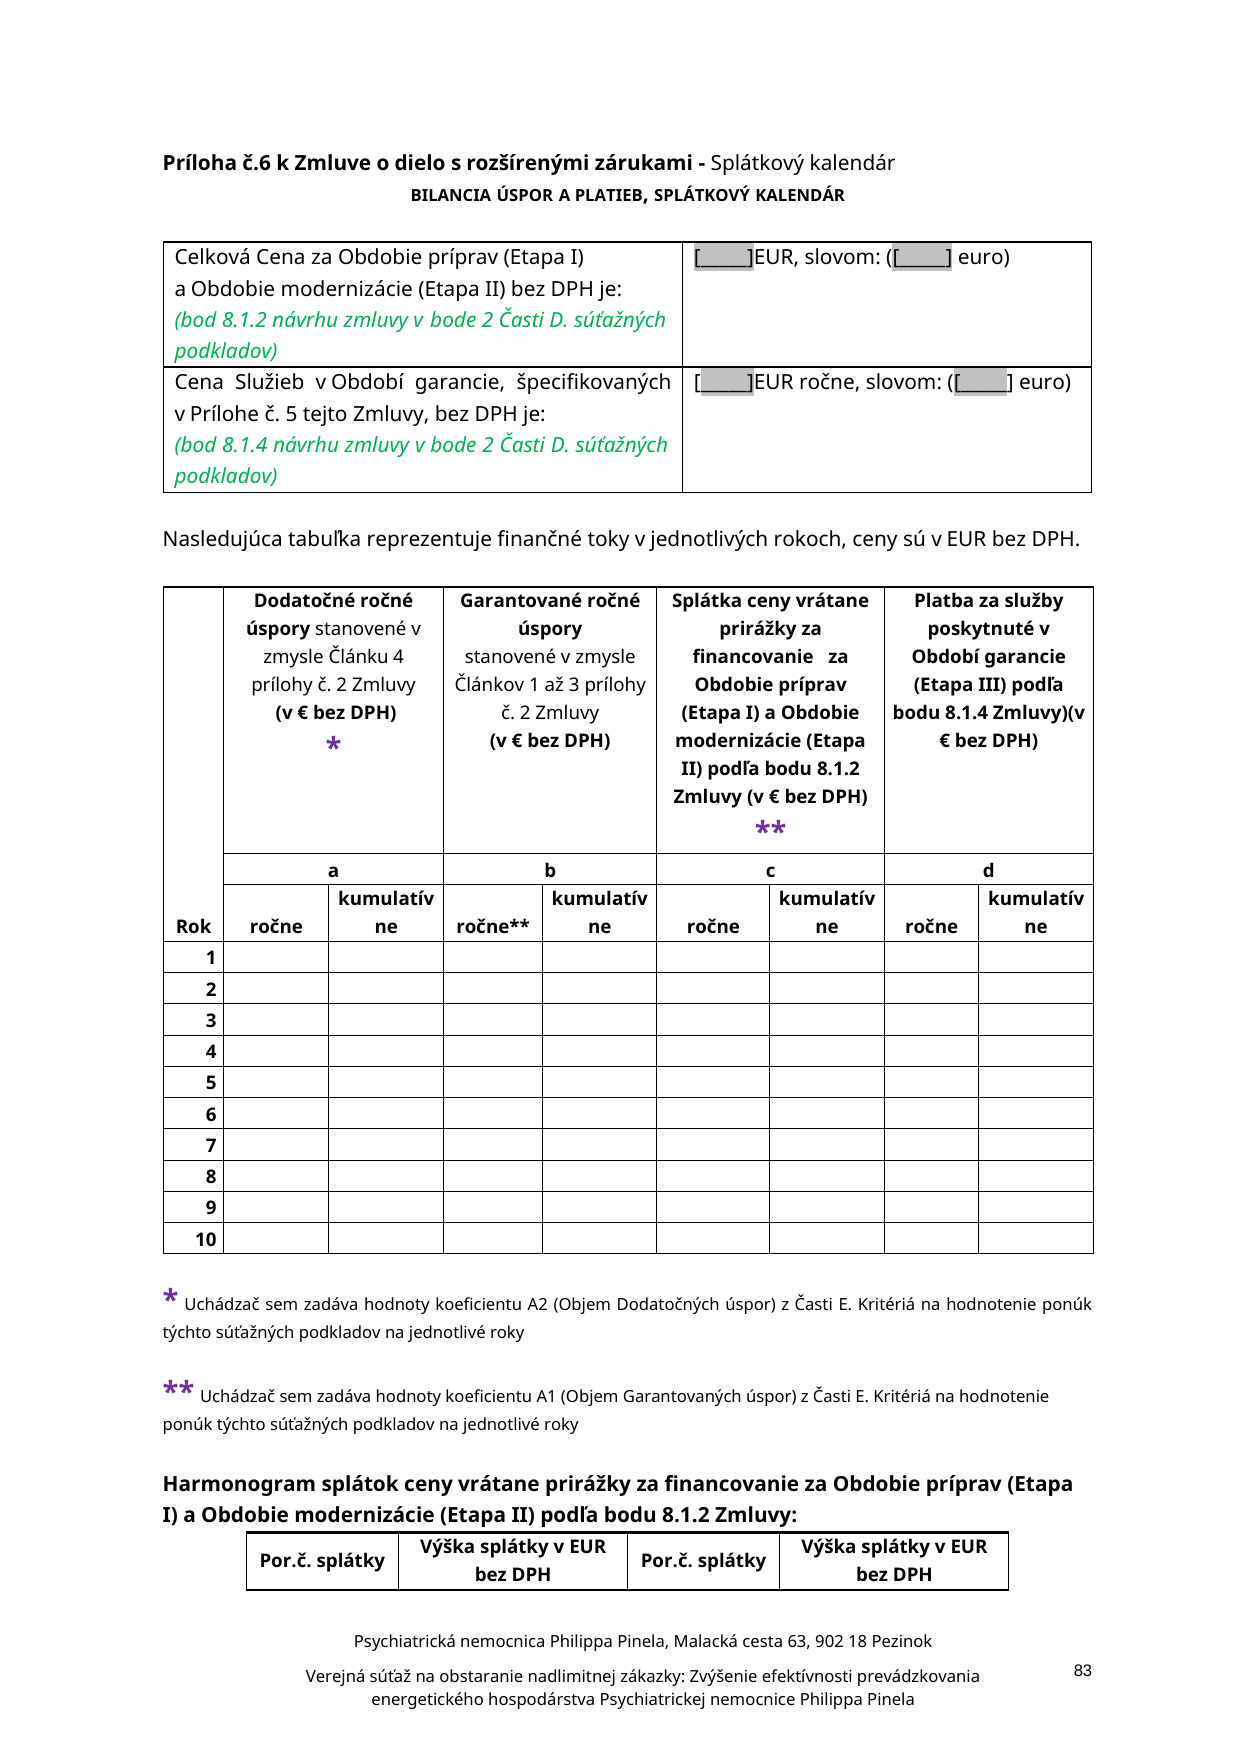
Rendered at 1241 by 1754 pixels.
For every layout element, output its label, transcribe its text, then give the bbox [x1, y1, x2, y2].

table_cell [770, 1192, 884, 1222]
table_cell [543, 1223, 656, 1253]
table_cell 4 [164, 1036, 223, 1066]
table_cell [770, 973, 884, 1003]
table_cell [444, 1129, 542, 1159]
table_cell [224, 942, 328, 972]
text ** Uchádzač sem zadáva hodnoty koeficientu A1 (Objem Garantovaných úspor) z Časti E. Kritériá na hodnotenie ponúk týchto súťažných podkladov na jednotlivé roky [162, 1371, 1093, 1436]
table_cell [329, 1129, 443, 1159]
table_cell 3 [164, 1004, 223, 1034]
table_cell ročne** [444, 885, 542, 941]
table_cell [885, 1223, 978, 1253]
table_cell [444, 1161, 542, 1191]
table_cell [543, 1067, 656, 1097]
table_cell [979, 1192, 1093, 1222]
table_cell [657, 1036, 769, 1066]
table_header Splátka ceny vrátane prirážky za financovanie za Obdobie príprav (Etapa I) a Obdobie modernizácie (Etapa II) podľa bodu 8.1.2 Zmluvy (v € bez DPH) ** [657, 588, 884, 853]
text Príloha č.6 k Zmluve o dielo s rozšírenými zárukami - Splátkový kalendár [162, 148, 1093, 176]
table_cell [224, 1004, 328, 1034]
table_header Výška splátky v EUR bez DPH [399, 1534, 627, 1589]
text * Uchádzač sem zadáva hodnoty koeficientu A2 (Objem Dodatočných úspor) z Časti E. Kritériá na hodnotenie ponúk týchto súťažných podkladov na jednotlivé roky [162, 1279, 1093, 1344]
table_cell 5 [164, 1067, 223, 1097]
table_cell [885, 1098, 978, 1128]
table_header Por.č. splátky [247, 1534, 398, 1589]
table_cell [543, 1098, 656, 1128]
table_cell [444, 1036, 542, 1066]
table_cell [543, 973, 656, 1003]
table_cell [979, 942, 1093, 972]
table_cell [329, 1098, 443, 1128]
text Nasledujúca tabuľka reprezentuje finančné toky v jednotlivých rokoch, ceny sú v EUR bez DPH. [162, 524, 1093, 552]
table_header Platba za služby poskytnuté v Období garancie (Etapa III) podľa bodu 8.1.4 Zmluvy)(v € bez DPH) [885, 588, 1093, 853]
table_header Výška splátky v EUR bez DPH [780, 1534, 1008, 1589]
table_cell [543, 1161, 656, 1191]
table_header Garantované ročné úspory stanovené v zmysle Článkov 1 až 3 prílohy č. 2 Zmluvy (v € bez DPH) [444, 588, 656, 853]
table_cell [224, 1036, 328, 1066]
table_cell [224, 1192, 328, 1222]
table_cell 10 [164, 1223, 223, 1253]
table_cell [224, 973, 328, 1003]
table_cell kumulatívne [543, 885, 656, 941]
table_cell [979, 1223, 1093, 1253]
table_cell [885, 1036, 978, 1066]
table_cell [444, 1004, 542, 1034]
table_cell ročne [885, 885, 978, 941]
table_cell [657, 1129, 769, 1159]
table_cell 1 [164, 942, 223, 972]
table_cell [224, 1161, 328, 1191]
table_cell 8 [164, 1161, 223, 1191]
table_cell [979, 1004, 1093, 1034]
table_cell [770, 1161, 884, 1191]
table_cell [329, 1192, 443, 1222]
table_cell [329, 1067, 443, 1097]
table_cell [543, 1192, 656, 1222]
table_cell [224, 1223, 328, 1253]
table_cell [657, 973, 769, 1003]
table_cell [329, 942, 443, 972]
table_cell kumulatívne [770, 885, 884, 941]
table_cell [770, 1004, 884, 1034]
table_cell [543, 1036, 656, 1066]
table_cell [329, 1161, 443, 1191]
table_cell ročne [224, 885, 328, 941]
table_cell [885, 942, 978, 972]
table_cell [444, 973, 542, 1003]
table_cell [444, 1098, 542, 1128]
table_cell [979, 1129, 1093, 1159]
table_cell [657, 1004, 769, 1034]
table_cell [657, 1223, 769, 1253]
table_cell 9 [164, 1192, 223, 1222]
table_cell [885, 1004, 978, 1034]
table_cell [444, 1067, 542, 1097]
table_cell [657, 1098, 769, 1128]
table_cell [885, 973, 978, 1003]
table_cell [770, 1036, 884, 1066]
table_cell [224, 1098, 328, 1128]
table_cell [770, 1067, 884, 1097]
table_cell [543, 1129, 656, 1159]
table_cell [979, 1098, 1093, 1128]
table_cell [885, 1161, 978, 1191]
table_cell a [224, 854, 443, 884]
table_header Dodatočné ročné úspory stanovené v zmysle Článku 4 prílohy č. 2 Zmluvy (v € bez DPH) * [224, 588, 443, 853]
table_cell [979, 973, 1093, 1003]
table_cell [979, 1036, 1093, 1066]
table_cell 7 [164, 1129, 223, 1159]
table_cell [657, 1161, 769, 1191]
table_cell [543, 942, 656, 972]
table_cell [329, 973, 443, 1003]
table_header Por.č. splátky [628, 1534, 779, 1589]
table_cell b [444, 854, 656, 884]
text Harmonogram splátok ceny vrátane prirážky za financovanie za Obdobie príprav (Etapa I) a Obdobie modernizácie (Etapa II) podľa bodu 8.1.2 Zmluvy: [162, 1469, 1093, 1529]
table_cell [979, 1067, 1093, 1097]
table_cell c [657, 854, 884, 884]
table_cell 2 [164, 973, 223, 1003]
table_cell [329, 1036, 443, 1066]
table_header Celková Cena za Obdobie príprav (Etapa I) a Obdobie modernizácie (Etapa II) bez DPH je: (bod 8.1.2 návrhu zmluvy v bode 2 Časti D. súťažných podkladov) [164, 243, 682, 366]
table_cell [657, 1067, 769, 1097]
table_cell [329, 1223, 443, 1253]
table_cell [885, 1067, 978, 1097]
table_cell [543, 1004, 656, 1034]
table_cell [770, 942, 884, 972]
table_cell [444, 1223, 542, 1253]
table_cell kumulatívne [329, 885, 443, 941]
table_cell 6 [164, 1098, 223, 1128]
table_cell kumulatívne [979, 885, 1093, 941]
table_cell [224, 1067, 328, 1097]
table_cell Cena Služieb v Období garancie, špecifikovaných v Prílohe č. 5 tejto Zmluvy, bez DPH je: (bod 8.1.4 návrhu zmluvy v bode 2 Časti D. súťažných podkladov) [164, 368, 682, 492]
table_cell [979, 1161, 1093, 1191]
table_cell [885, 1129, 978, 1159]
table_cell [770, 1098, 884, 1128]
table_header [_____]EUR, slovom: ([_____] euro) [683, 243, 1091, 366]
table_cell [657, 942, 769, 972]
table_cell d [885, 854, 1093, 884]
table_cell [770, 1223, 884, 1253]
table_cell [329, 1004, 443, 1034]
text bilancia úspor a platieb, splátkový kalendár [162, 179, 1093, 207]
table_cell [770, 1129, 884, 1159]
table_cell ročne [657, 885, 769, 941]
table_cell [444, 1192, 542, 1222]
table_cell [_____]EUR ročne, slovom: ([_____] euro) [683, 368, 1091, 492]
table_cell [444, 942, 542, 972]
table_header Rok [164, 588, 223, 941]
table_cell [657, 1192, 769, 1222]
table_cell [224, 1129, 328, 1159]
table_cell [885, 1192, 978, 1222]
